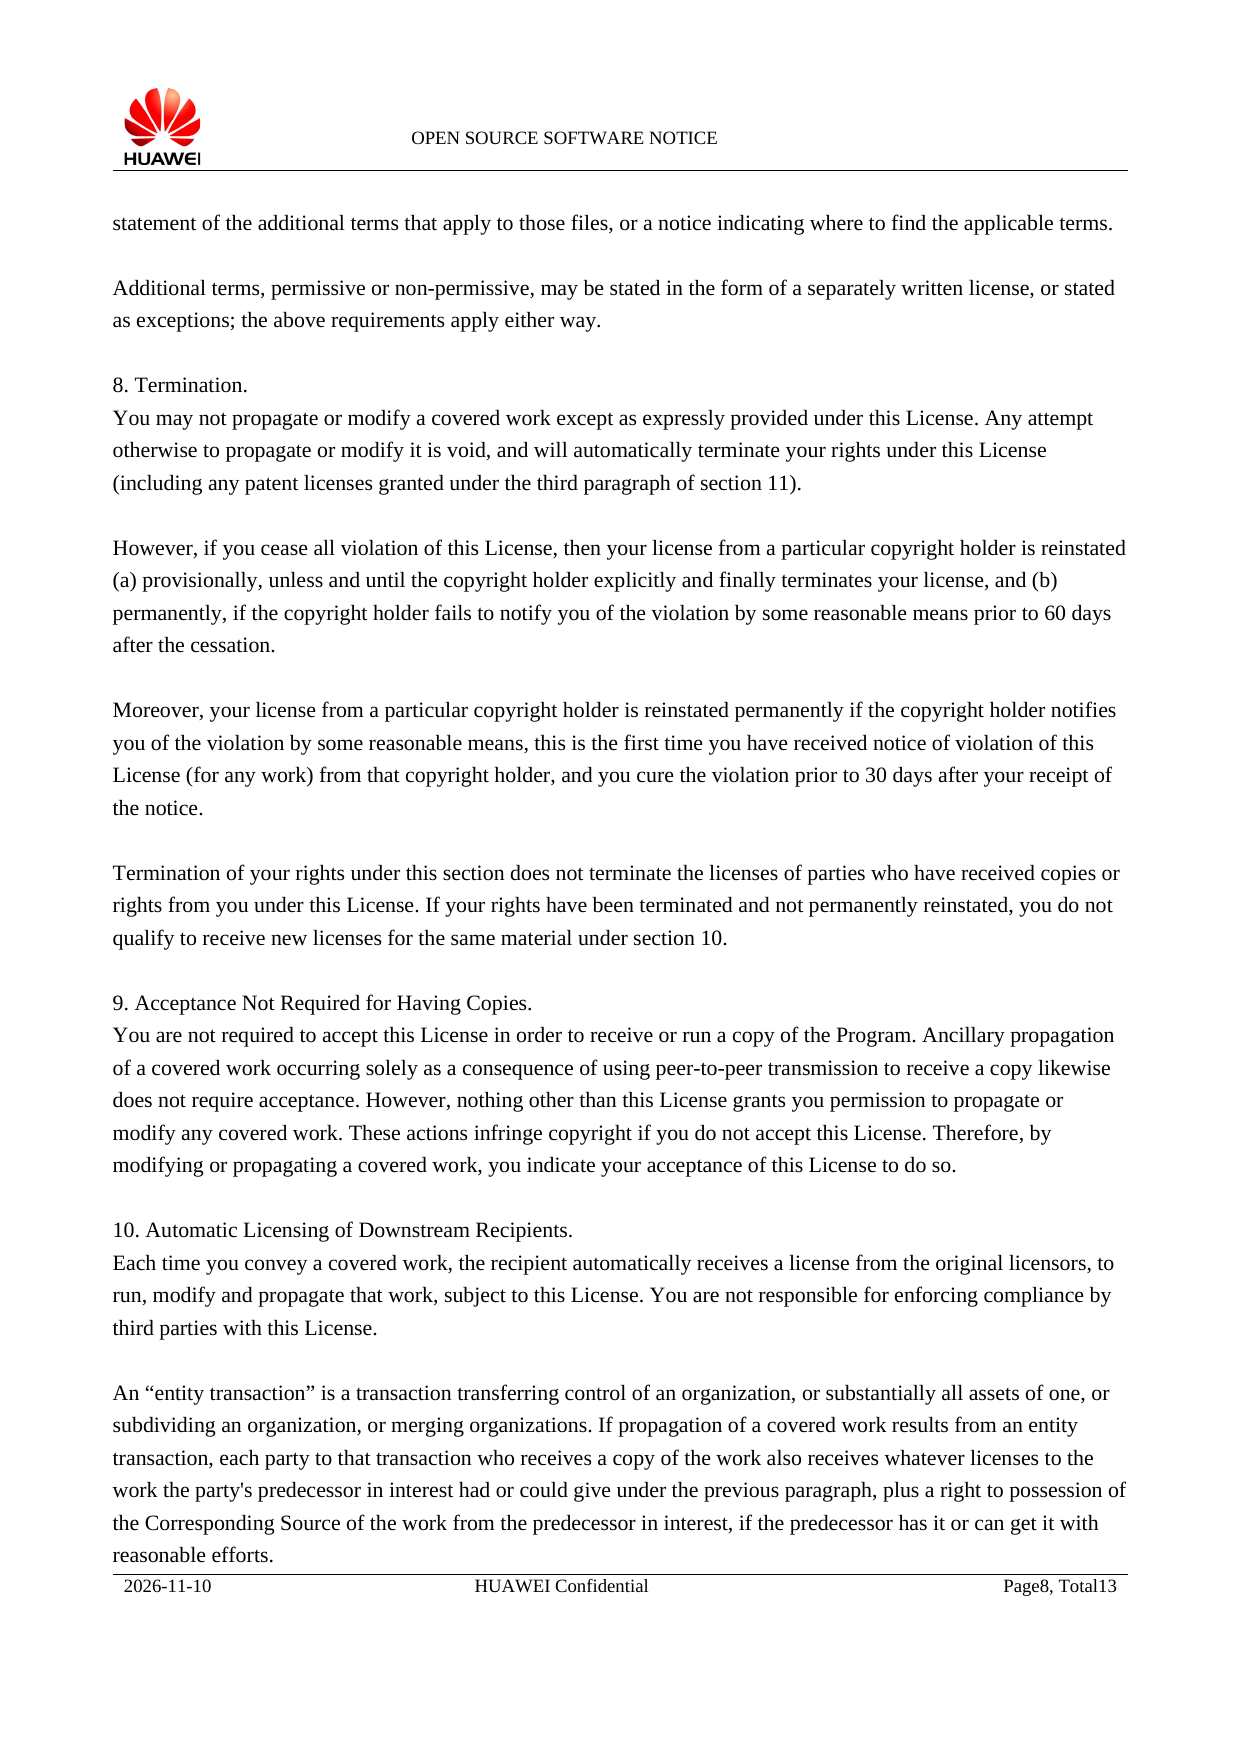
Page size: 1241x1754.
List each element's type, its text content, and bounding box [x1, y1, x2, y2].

picture [124, 88, 201, 165]
